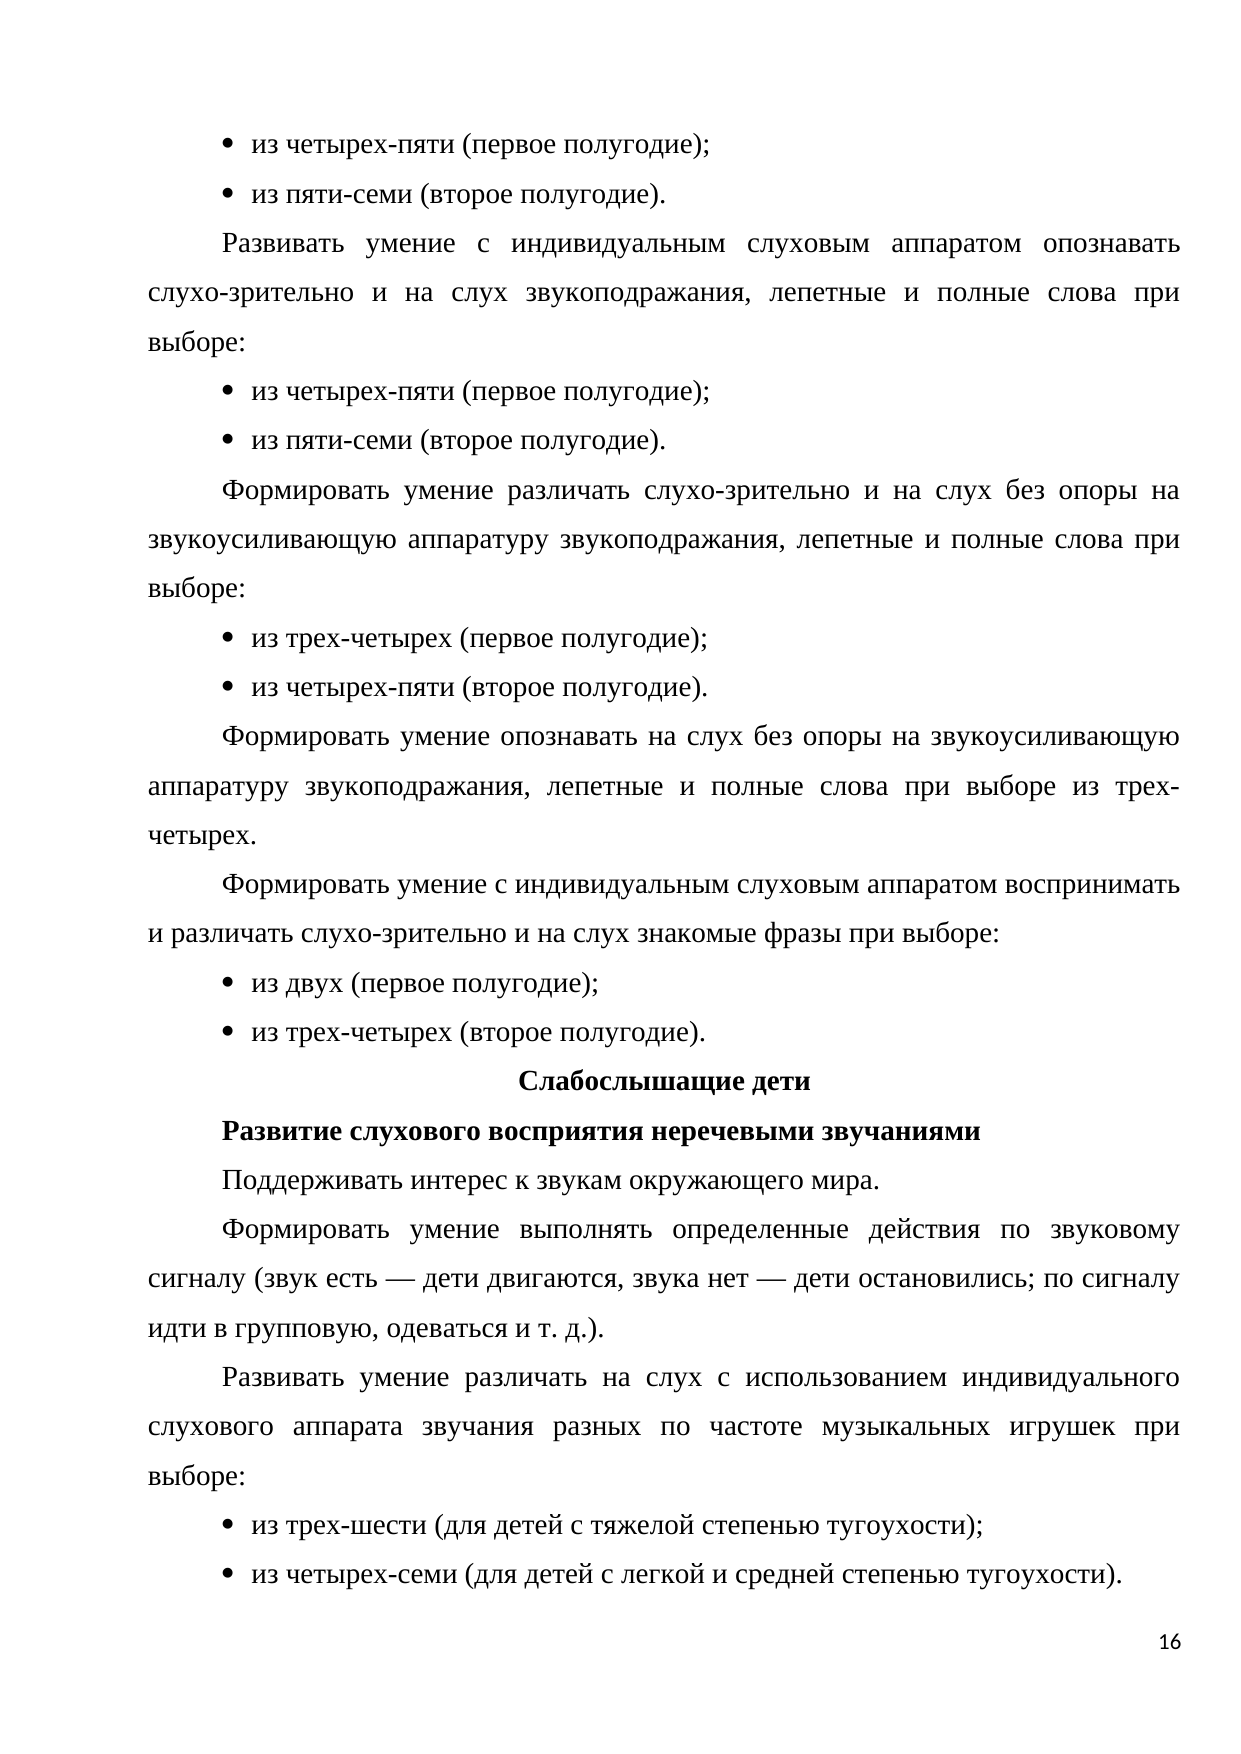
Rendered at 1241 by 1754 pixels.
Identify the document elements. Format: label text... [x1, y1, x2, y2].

text Развитие слухового восприятия неречевыми звучаниями [148, 1113, 1181, 1146]
list из четырех-пяти (второе полугодие). [223, 669, 1181, 703]
text Формировать умение опознавать на слух без опоры на звукоусиливающую аппаратуру звукоподражания, лепетные и полные слова при выборе из трех-четырех. [148, 718, 1181, 851]
text Поддерживать интерес к звукам окружающего мира. [148, 1162, 1181, 1196]
list из пяти-семи (второе полугодие). [223, 422, 1181, 456]
text Слабослышащие дети [148, 1063, 1181, 1097]
list из пяти-семи (второе полугодие). [223, 176, 1181, 209]
list из четырех-пяти (первое полугодие); [223, 127, 1181, 160]
list из трех-шести (для детей с тяжелой степенью тугоухости); [223, 1507, 1181, 1541]
text Формировать умение выполнять определенные действия по звуковому сигналу (звук есть — дети двигаются, звука нет — дети остановились; по сигналу идти в групповую, одеваться и т. д.). [148, 1211, 1181, 1343]
list из четырех-пяти (первое полугодие); [223, 373, 1181, 407]
text Развивать умение различать на слух с использованием индивидуального слухового аппарата звучания разных по частоте музыкальных игрушек при выборе: [148, 1359, 1181, 1491]
list из четырех-семи (для детей с легкой и средней степенью тугоухости). [223, 1556, 1181, 1590]
list из трех-четырех (первое полугодие); [223, 620, 1181, 653]
text Развивать умение с индивидуальным слуховым аппаратом опознавать слухо-зрительно и на слух звукоподражания, лепетные и полные слова при выборе: [148, 225, 1181, 357]
list из трех-четырех (второе полугодие). [223, 1014, 1181, 1048]
text Формировать умение с индивидуальным слуховым аппаратом воспринимать и различать слухо-зрительно и на слух знакомые фразы при выборе: [148, 866, 1181, 949]
list из двух (первое полугодие); [223, 965, 1181, 998]
text Формировать умение различать слухо-зрительно и на слух без опоры на звукоусиливающую аппаратуру звукоподражания, лепетные и полные слова при выборе: [148, 472, 1181, 604]
